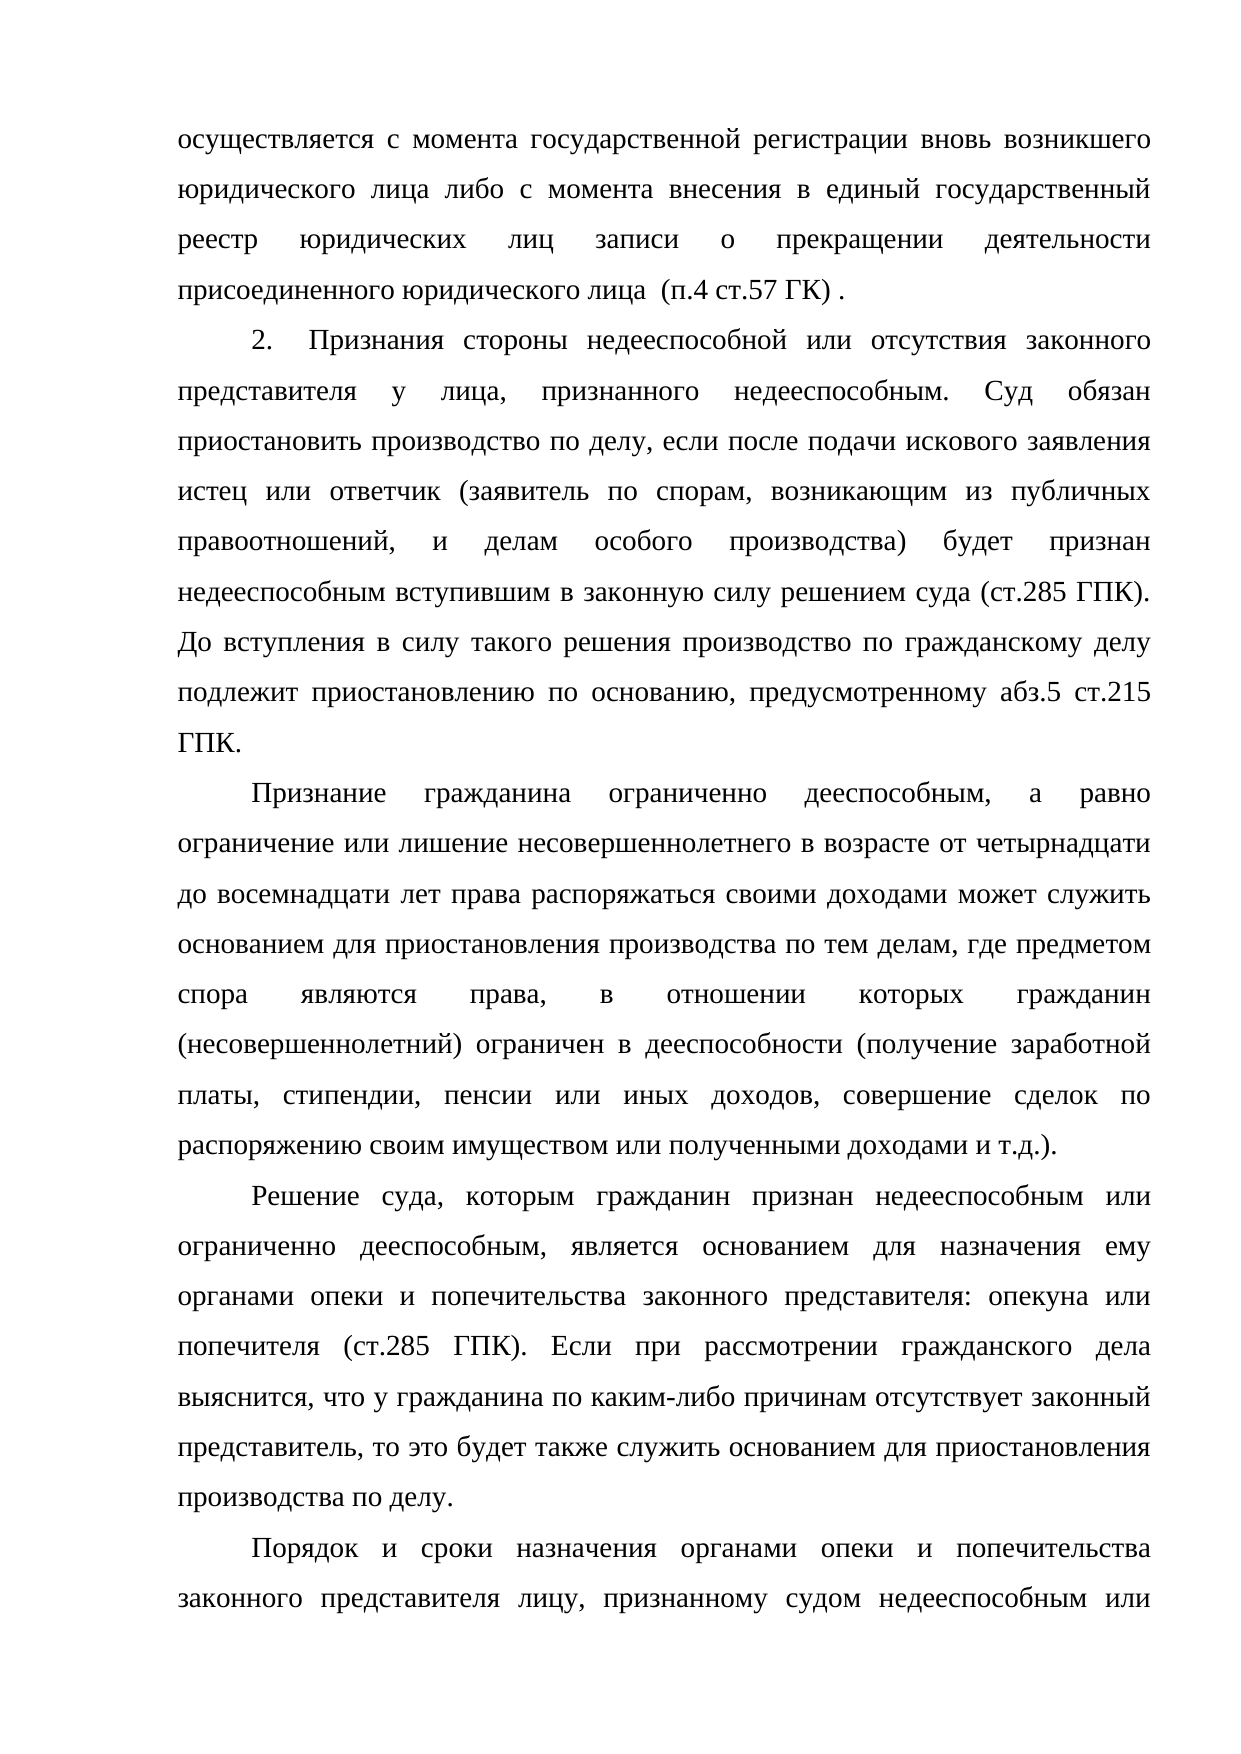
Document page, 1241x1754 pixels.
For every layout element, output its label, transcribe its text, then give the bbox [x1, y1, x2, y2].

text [177, 121, 1152, 306]
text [177, 1530, 1152, 1614]
text Признание гражданина ограниченно дееспособным, а равно ограничение или лишение несовершеннолетнего в возрасте от четырнадцати до восемнадцати лет права распоряжаться своими доходами может служить основанием для приостановления производства по тем делам, где предметом спора являются права, в отношении которых гражданин (несовершеннолетний) ограничен в дееспособности (получение заработной платы, стипендии, пенсии или иных доходов, совершение сделок по распоряжению своим имуществом или полученными доходами и т.д.). [177, 775, 1152, 1161]
list Признания стороны недееспособной или отсутствия законного представителя у лица, признанного недееспособным. Суд обязан приостановить производство по делу, если после подачи искового заявления истец или ответчик (заявитель по спорам, возникающим из публичных правоотношений, и делам особого производства) будет признан недееспособным вступившим в законную силу решением суда (ст.285 ГПК). До вступления в силу такого решения производство по гражданскому делу подлежит приостановлению по основанию, предусмотренному абз.5 ст.215 ГПК. [177, 322, 1152, 758]
text Решение суда, которым гражданин признан недееспособным или ограниченно дееспособным, является основанием для назначения ему органами опеки и попечительства законного представителя: опекуна или попечителя (ст.285 ГПК). Если при рассмотрении гражданского дела выяснится, что у гражданина по каким-либо причинам отсутствует законный представитель, то это будет также служить основанием для приостановления производства по делу. [177, 1178, 1152, 1513]
